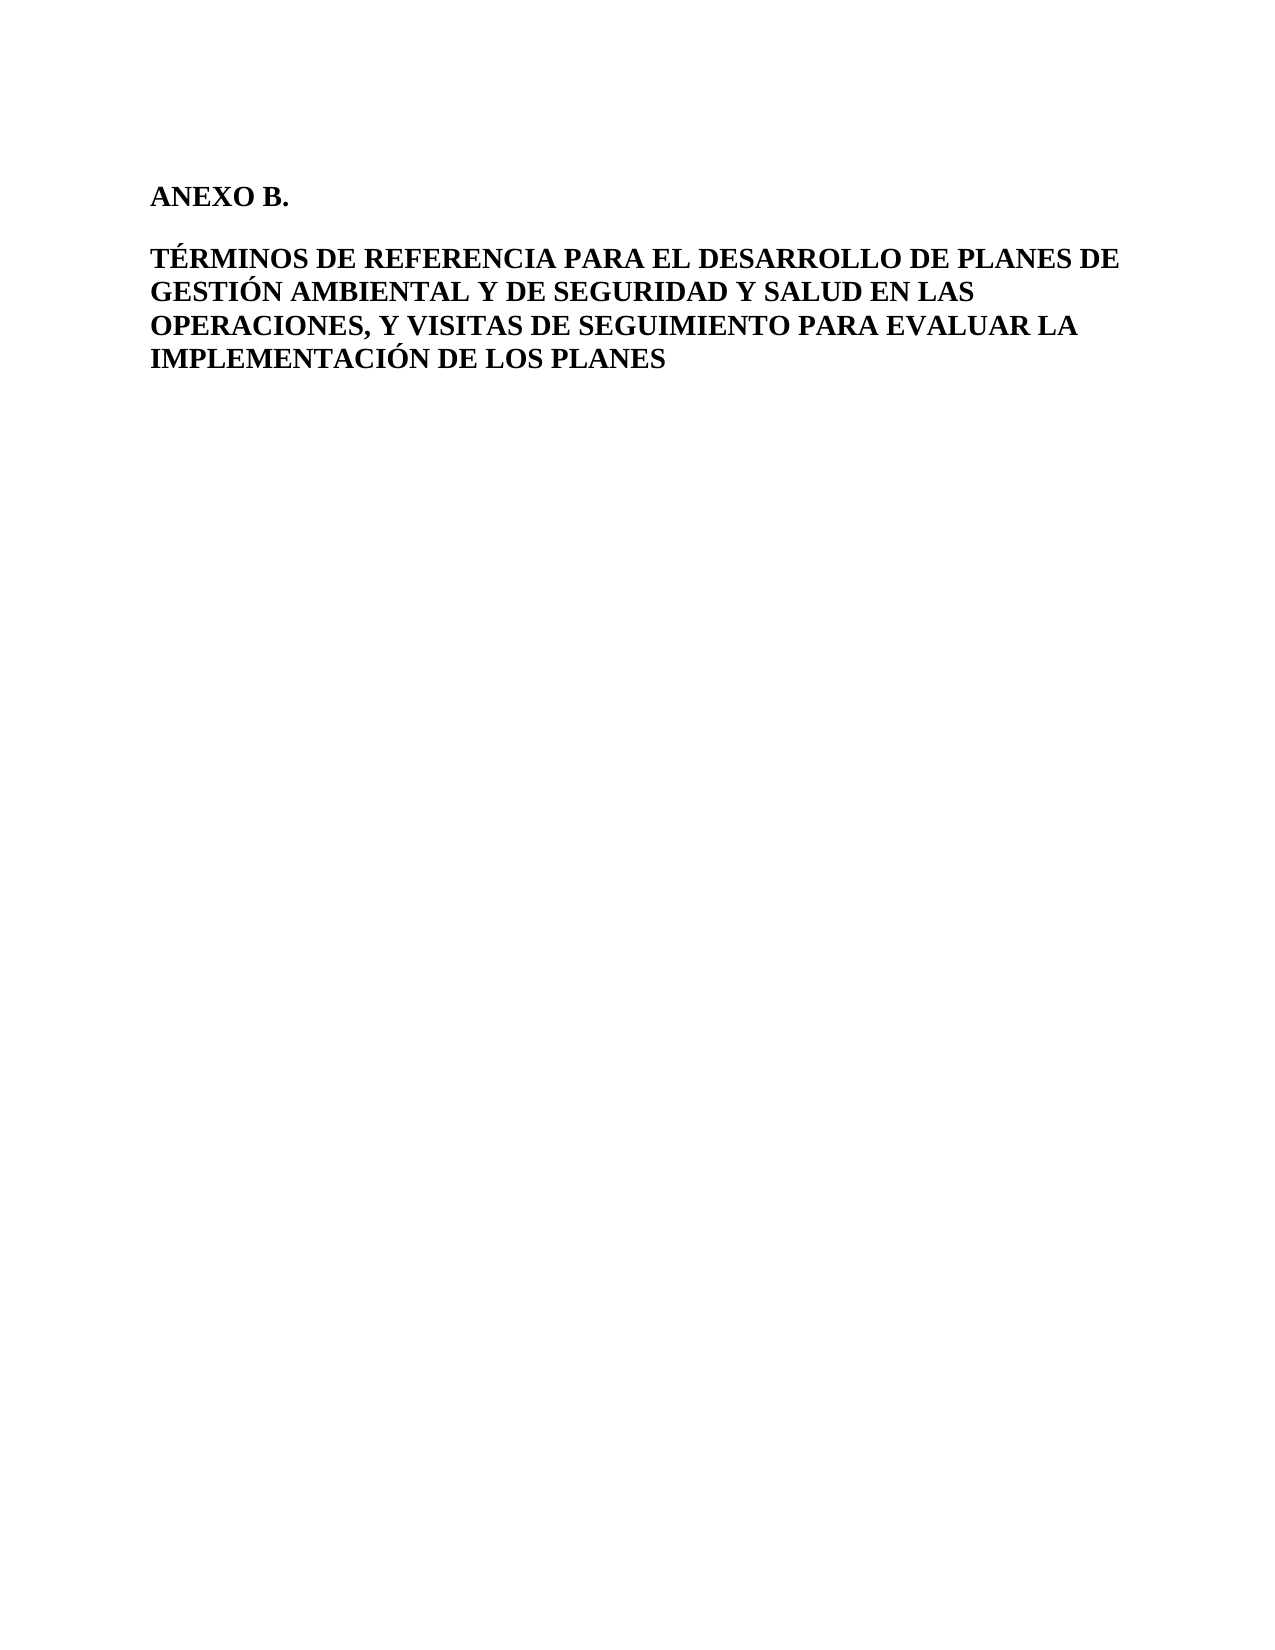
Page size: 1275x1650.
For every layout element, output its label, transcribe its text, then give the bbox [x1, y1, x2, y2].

text TÉRMINOS DE REFERENCIA PARA EL DESARROLLO DE PLANES DE GESTIÓN AMBIENTAL Y DE SEGURIDAD Y SALUD EN LAS OPERACIONES, Y VISITAS DE SEGUIMIENTO PARA EVALUAR LA IMPLEMENTACIÓN DE LOS PLANES [150, 241, 1125, 375]
text ANEXO B. [150, 179, 1125, 212]
